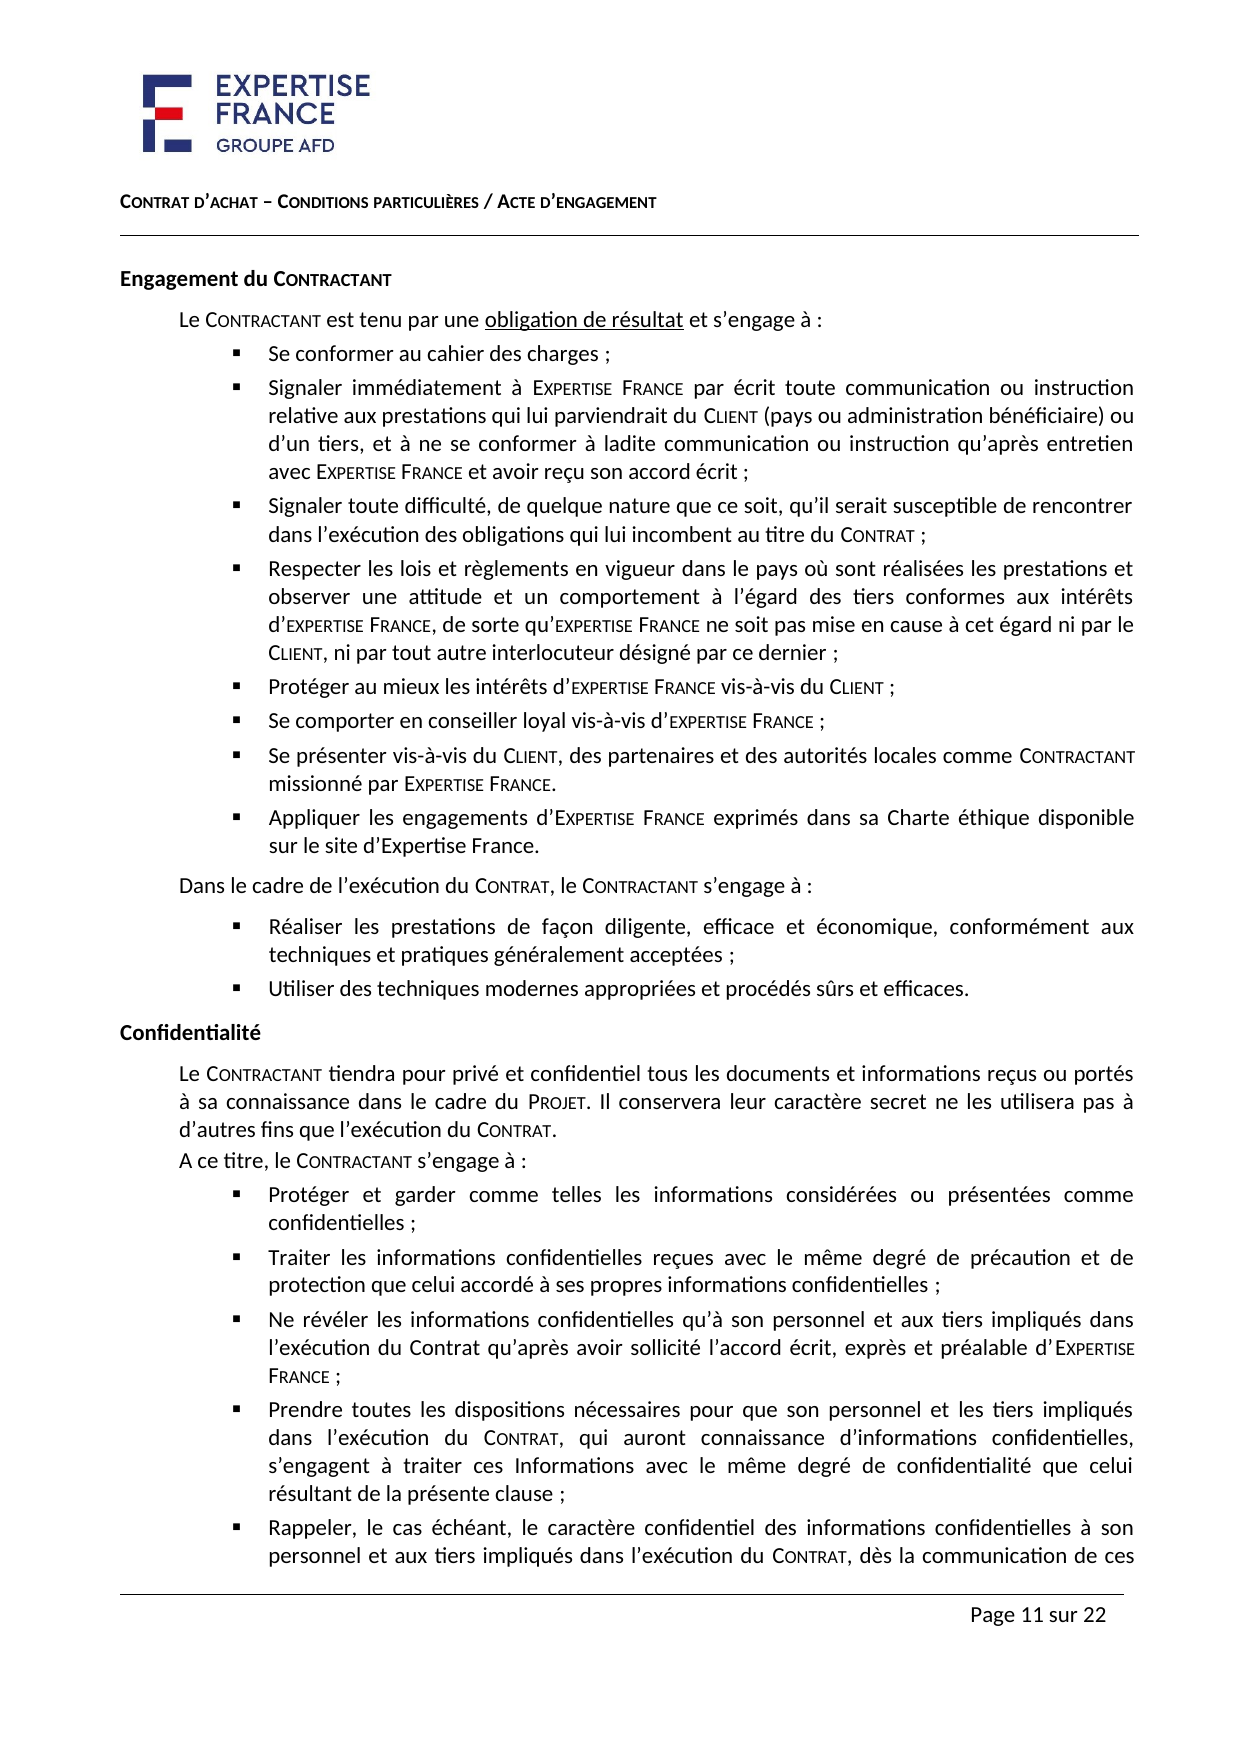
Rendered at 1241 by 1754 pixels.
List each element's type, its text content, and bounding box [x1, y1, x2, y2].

list Respecter les lois et règlements en vigueur dans le pays où sont réalisées les prestations et observer une attitude et un comportement à l’égard des tiers conformes aux intérêts d’expertise France, de sorte qu’expertise France ne soit pas mise en cause à cet égard ni par le Client, ni par tout autre interlocuteur désigné par ce dernier ; [231, 554, 1135, 666]
text A ce titre, le Contractant s’engage à : [120, 1143, 1135, 1174]
list Signaler immédiatement à Expertise France par écrit toute communication ou instruction relative aux prestations qui lui parviendrait du Client (pays ou administration bénéficiaire) ou d’un tiers, et à ne se conformer à ladite communication ou instruction qu’après entretien avec Expertise France et avoir reçu son accord écrit ; [231, 373, 1135, 485]
list Se conformer au cahier des charges ; [231, 339, 1135, 367]
picture [120, 41, 397, 183]
list Protéger et garder comme telles les informations considérées ou présentées comme confidentielles ; [231, 1180, 1135, 1236]
text Le Contractant tiendra pour privé et confidentiel tous les documents et informations reçus ou portés à sa connaissance dans le cadre du Projet. Il conservera leur caractère secret ne les utilisera pas à d’autres fins que l’exécution du Contrat. [179, 1059, 1135, 1143]
list Le Contractant est tenu par une obligation de résultat et s’engage à : [179, 305, 1135, 333]
list Se présenter vis-à-vis du Client, des partenaires et des autorités locales comme Contractant missionné par Expertise France. [231, 741, 1135, 797]
subtitle Confidentialité [120, 1015, 1135, 1046]
list Réaliser les prestations de façon diligente, efficace et économique, conformément aux techniques et pratiques généralement acceptées ; [231, 912, 1135, 968]
list Ne révéler les informations confidentielles qu’à son personnel et aux tiers impliqués dans l’exécution du Contrat qu’après avoir sollicité l’accord écrit, exprès et préalable d’Expertise France ; [231, 1305, 1135, 1389]
list Prendre toutes les dispositions nécessaires pour que son personnel et les tiers impliqués dans l’exécution du Contrat, qui auront connaissance d’informations confidentielles, s’engagent à traiter ces Informations avec le même degré de confidentialité que celui résultant de la présente clause ; [231, 1395, 1135, 1507]
list Signaler toute difficulté, de quelque nature que ce soit, qu’il serait susceptible de rencontrer dans l’exécution des obligations qui lui incombent au titre du Contrat ; [231, 492, 1135, 548]
list Se comporter en conseiller loyal vis-à-vis d’expertise France ; [231, 707, 1135, 734]
list Dans le cadre de l’exécution du Contrat, le Contractant s’engage à : [179, 872, 1135, 900]
list Appliquer les engagements d’Expertise France exprimés dans sa Charte éthique disponible sur le site d’Expertise France. [231, 803, 1135, 859]
list Protéger au mieux les intérêts d’expertise France vis-à-vis du Client ; [231, 672, 1135, 700]
list Utiliser des techniques modernes appropriées et procédés sûrs et efficaces. [231, 974, 1135, 1002]
list Traiter les informations confidentielles reçues avec le même degré de précaution et de protection que celui accordé à ses propres informations confidentielles ; [231, 1243, 1135, 1299]
subtitle Engagement du Contractant [120, 261, 1135, 292]
